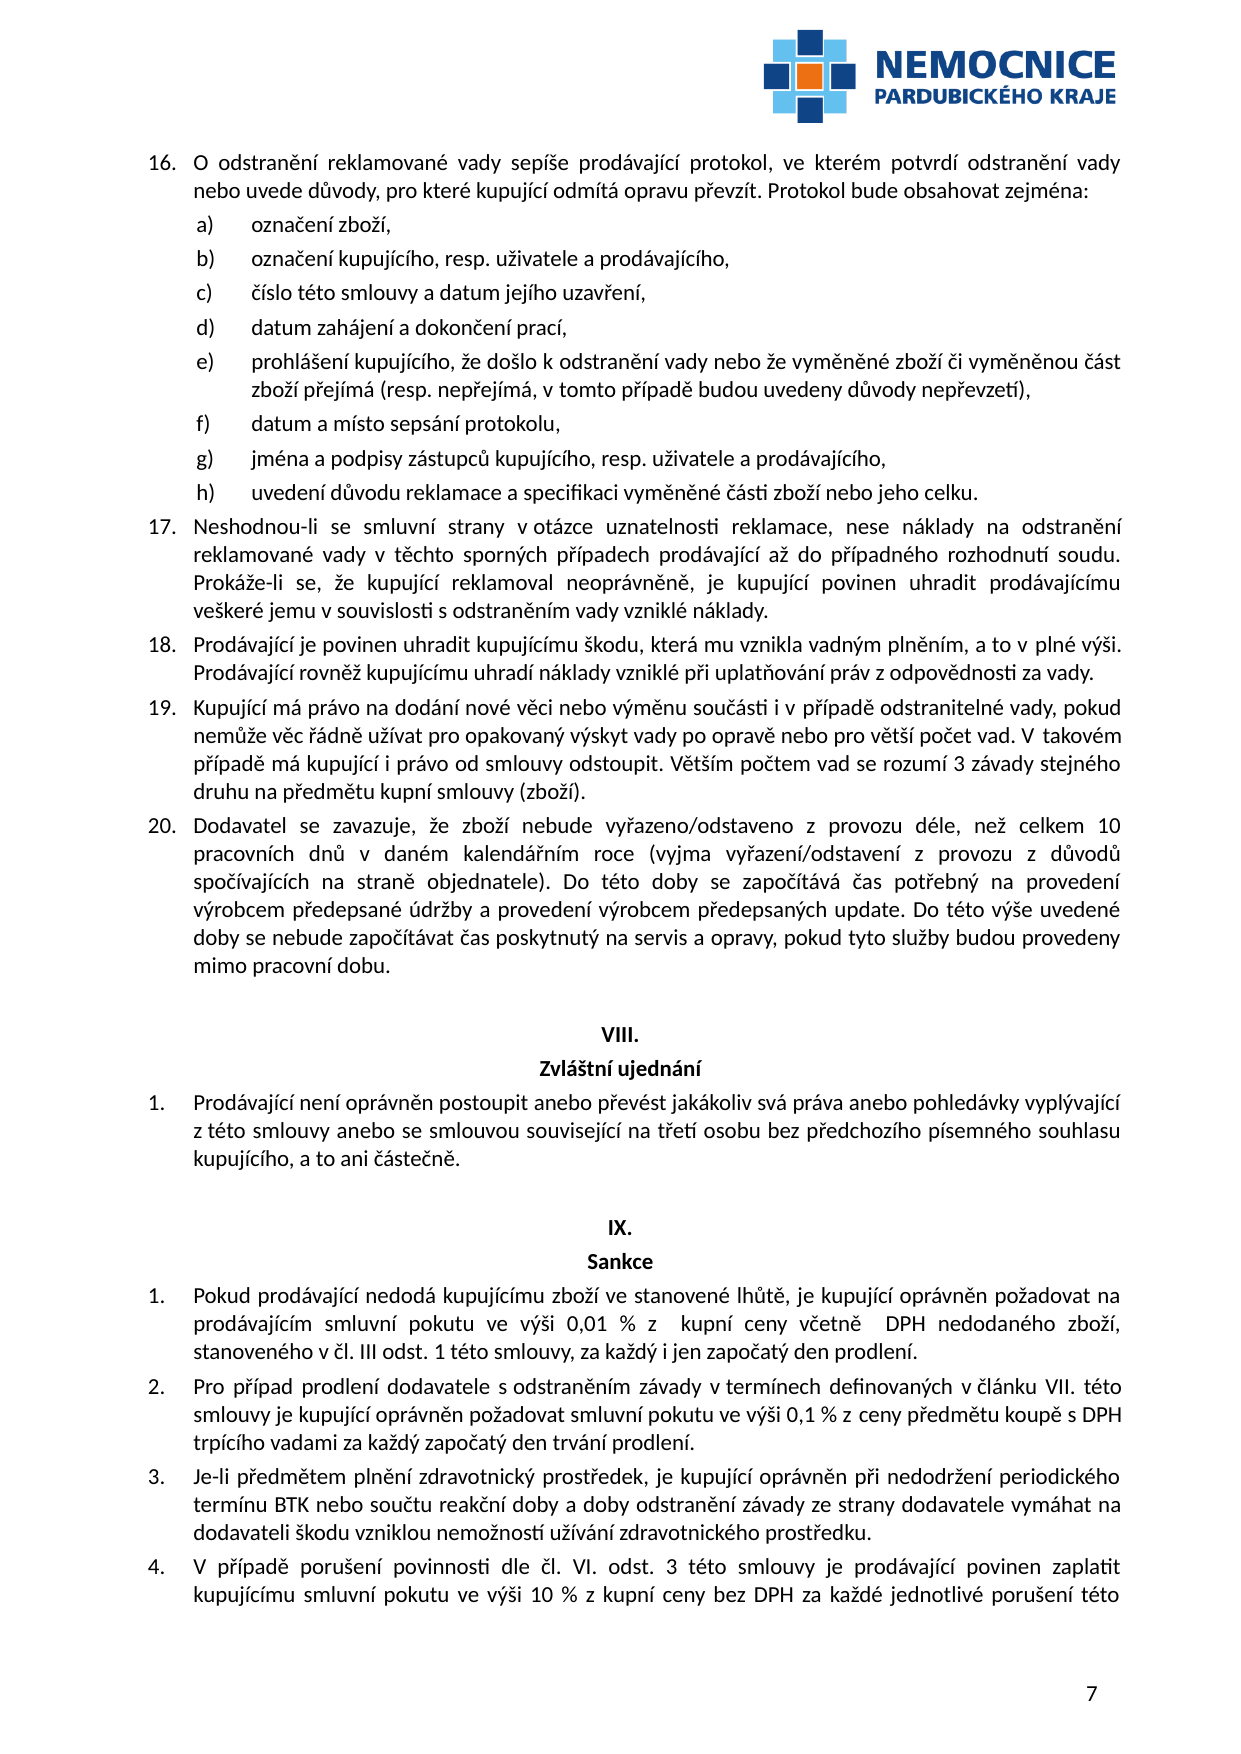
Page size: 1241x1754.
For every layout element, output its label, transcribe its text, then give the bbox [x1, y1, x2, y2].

text Sankce [118, 1247, 1122, 1275]
list jména a podpisy zástupců kupujícího, resp. uživatele a prodávajícího, [196, 444, 1122, 472]
list Neshodnou-li se smluvní strany v otázce uznatelnosti reklamace, nese náklady na odstranění reklamované vady v těchto sporných případech prodávající až do případného rozhodnutí soudu. Prokáže-li se, že kupující reklamoval neoprávněně, je kupující povinen uhradit prodávajícímu veškeré jemu v souvislosti s odstraněním vady vzniklé náklady. [148, 512, 1122, 624]
list označení kupujícího, resp. uživatele a prodávajícího, [196, 244, 1122, 272]
list Je-li předmětem plnění zdravotnický prostředek, je kupující oprávněn při nedodržení periodického termínu BTK nebo součtu reakční doby a doby odstranění závady ze strany dodavatele vymáhat na dodavateli škodu vzniklou nemožností užívání zdravotnického prostředku. [148, 1462, 1122, 1546]
list Prodávající není oprávněn postoupit anebo převést jakákoliv svá práva anebo pohledávky vyplývající z této smlouvy anebo se smlouvou související na třetí osobu bez předchozího písemného souhlasu kupujícího, a to ani částečně. [148, 1088, 1122, 1172]
list Pro případ prodlení dodavatele s odstraněním závady v termínech definovaných v článku VII. této smlouvy je kupující oprávněn požadovat smluvní pokutu ve výši 0,1 % z ceny předmětu koupě s DPH trpícího vadami za každý započatý den trvání prodlení. [148, 1372, 1122, 1456]
list Dodavatel se zavazuje, že zboží nebude vyřazeno/odstaveno z provozu déle, než celkem 10 pracovních dnů v daném kalendářním roce (vyjma vyřazení/odstavení z provozu z důvodů spočívajících na straně objednatele). Do této doby se započítává čas potřebný na provedení výrobcem předepsané údržby a provedení výrobcem předepsaných update. Do této výše uvedené doby se nebude započítávat čas poskytnutý na servis a opravy, pokud tyto služby budou provedeny mimo pracovní dobu. [148, 811, 1122, 979]
list datum a místo sepsání protokolu, [196, 409, 1122, 437]
list Kupující má právo na dodání nové věci nebo výměnu součásti i v případě odstranitelné vady, pokud nemůže věc řádně užívat pro opakovaný výskyt vady po opravě nebo pro větší počet vad. V takovém případě má kupující i právo od smlouvy odstoupit. Větším počtem vad se rozumí 3 závady stejného druhu na předmětu kupní smlouvy (zboží). [148, 693, 1122, 805]
list O odstranění reklamované vady sepíše prodávající protokol, ve kterém potvrdí odstranění vady nebo uvede důvody, pro které kupující odmítá opravu převzít. Protokol bude obsahovat zejména: [148, 148, 1122, 204]
list uvedení důvodu reklamace a specifikaci vyměněné části zboží nebo jeho celku. [196, 478, 1122, 506]
list Prodávající je povinen uhradit kupujícímu škodu, která mu vznikla vadným plněním, a to v plné výši. Prodávající rovněž kupujícímu uhradí náklady vzniklé při uplatňování práv z odpovědnosti za vady. [148, 631, 1122, 687]
picture [762, 28, 1116, 124]
list datum zahájení a dokončení prací, [196, 313, 1122, 341]
list prohlášení kupujícího, že došlo k odstranění vady nebo že vyměněné zboží či vyměněnou část zboží přejímá (resp. nepřejímá, v tomto případě budou uvedeny důvody nepřevzetí), [196, 347, 1122, 403]
list číslo této smlouvy a datum jejího uzavření, [196, 278, 1122, 307]
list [148, 1552, 1122, 1608]
text VIII. [118, 1020, 1122, 1048]
text Zvláštní ujednání [118, 1054, 1122, 1082]
text IX. [118, 1213, 1122, 1241]
list označení zboží, [196, 210, 1122, 238]
list Pokud prodávající nedodá kupujícímu zboží ve stanovené lhůtě, je kupující oprávněn požadovat na prodávajícím smluvní pokutu ve výši 0,01 % z kupní ceny včetně DPH nedodaného zboží, stanoveného v čl. III odst. 1 této smlouvy, za každý i jen započatý den prodlení. [148, 1281, 1122, 1366]
